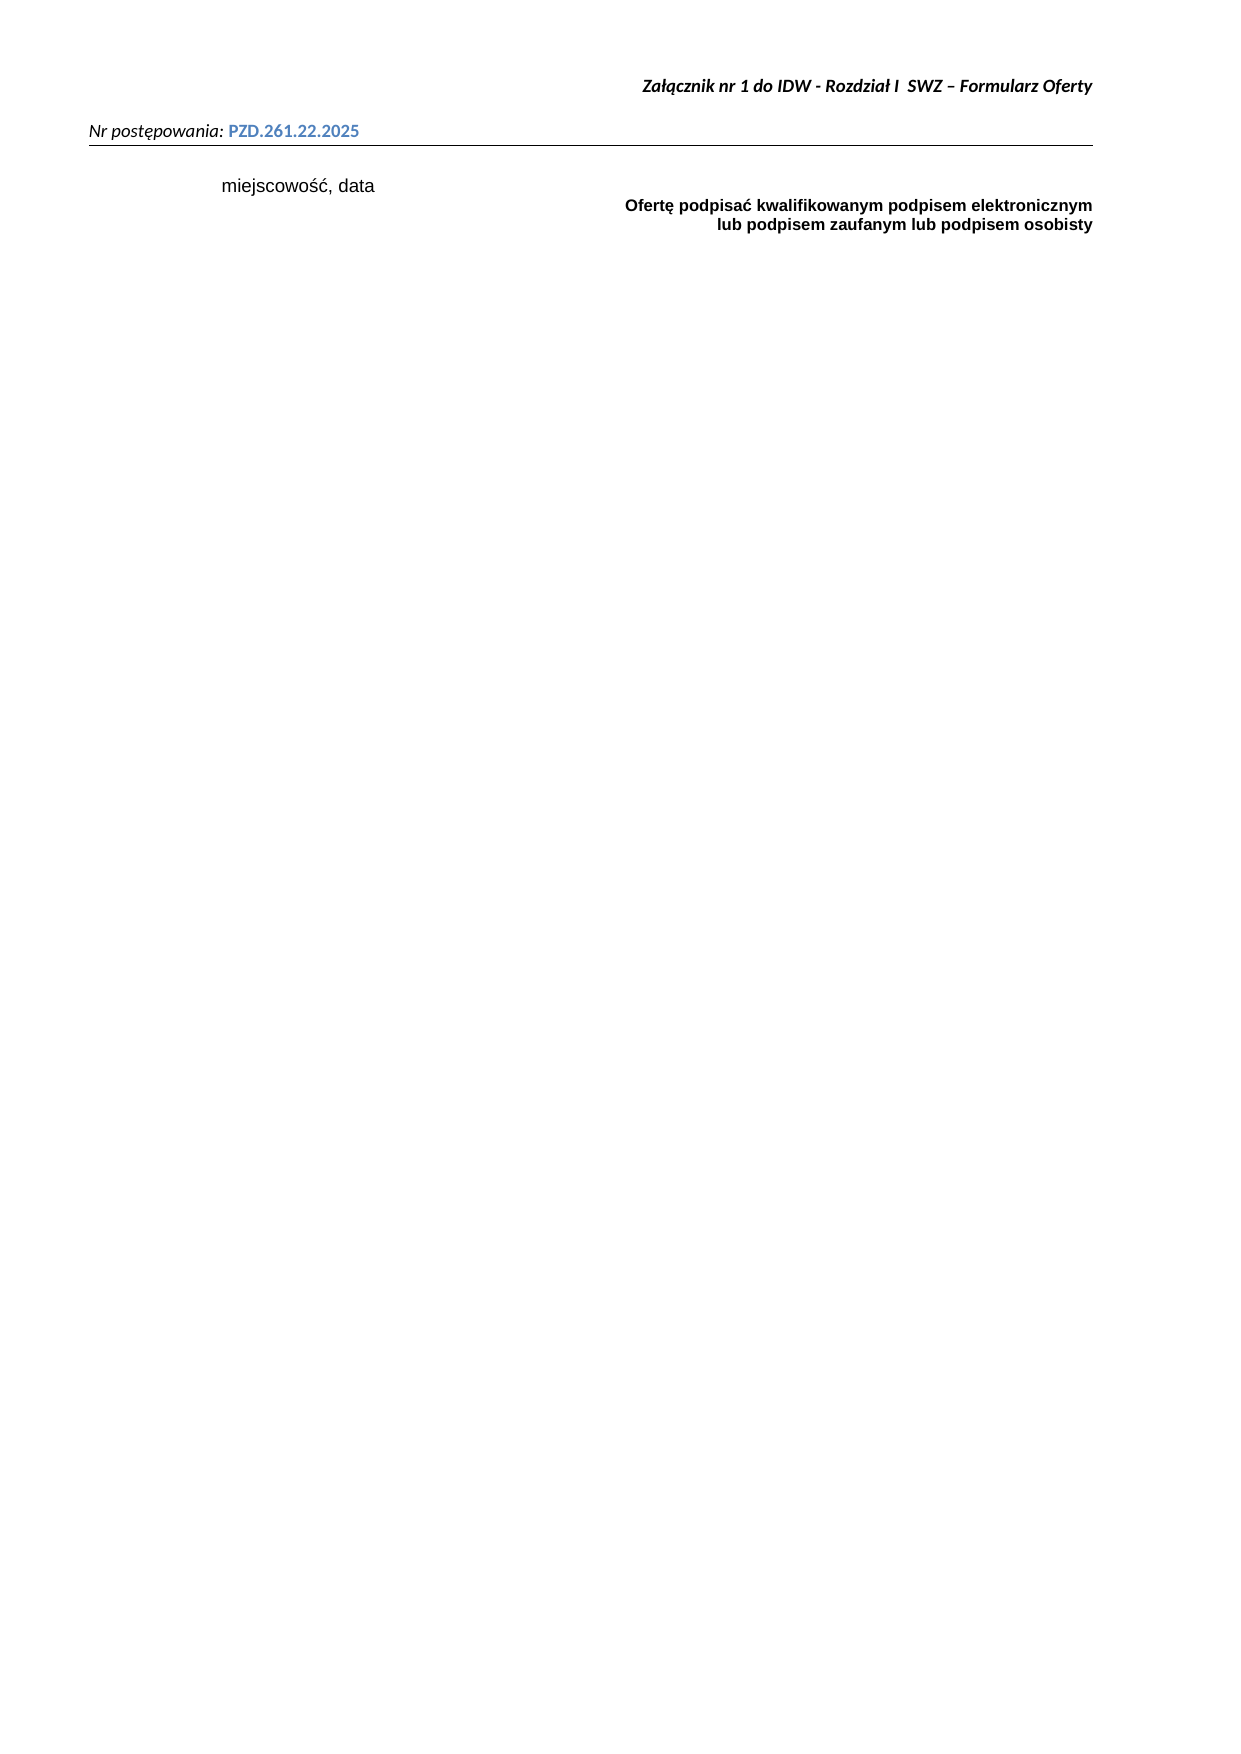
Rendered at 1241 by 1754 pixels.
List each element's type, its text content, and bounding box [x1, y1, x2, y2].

text Ofertę podpisać kwalifikowanym podpisem elektronicznym [148, 196, 1093, 215]
text lub podpisem zaufanym lub podpisem osobisty [148, 215, 1093, 234]
text miejscowość, data [185, 174, 1093, 196]
